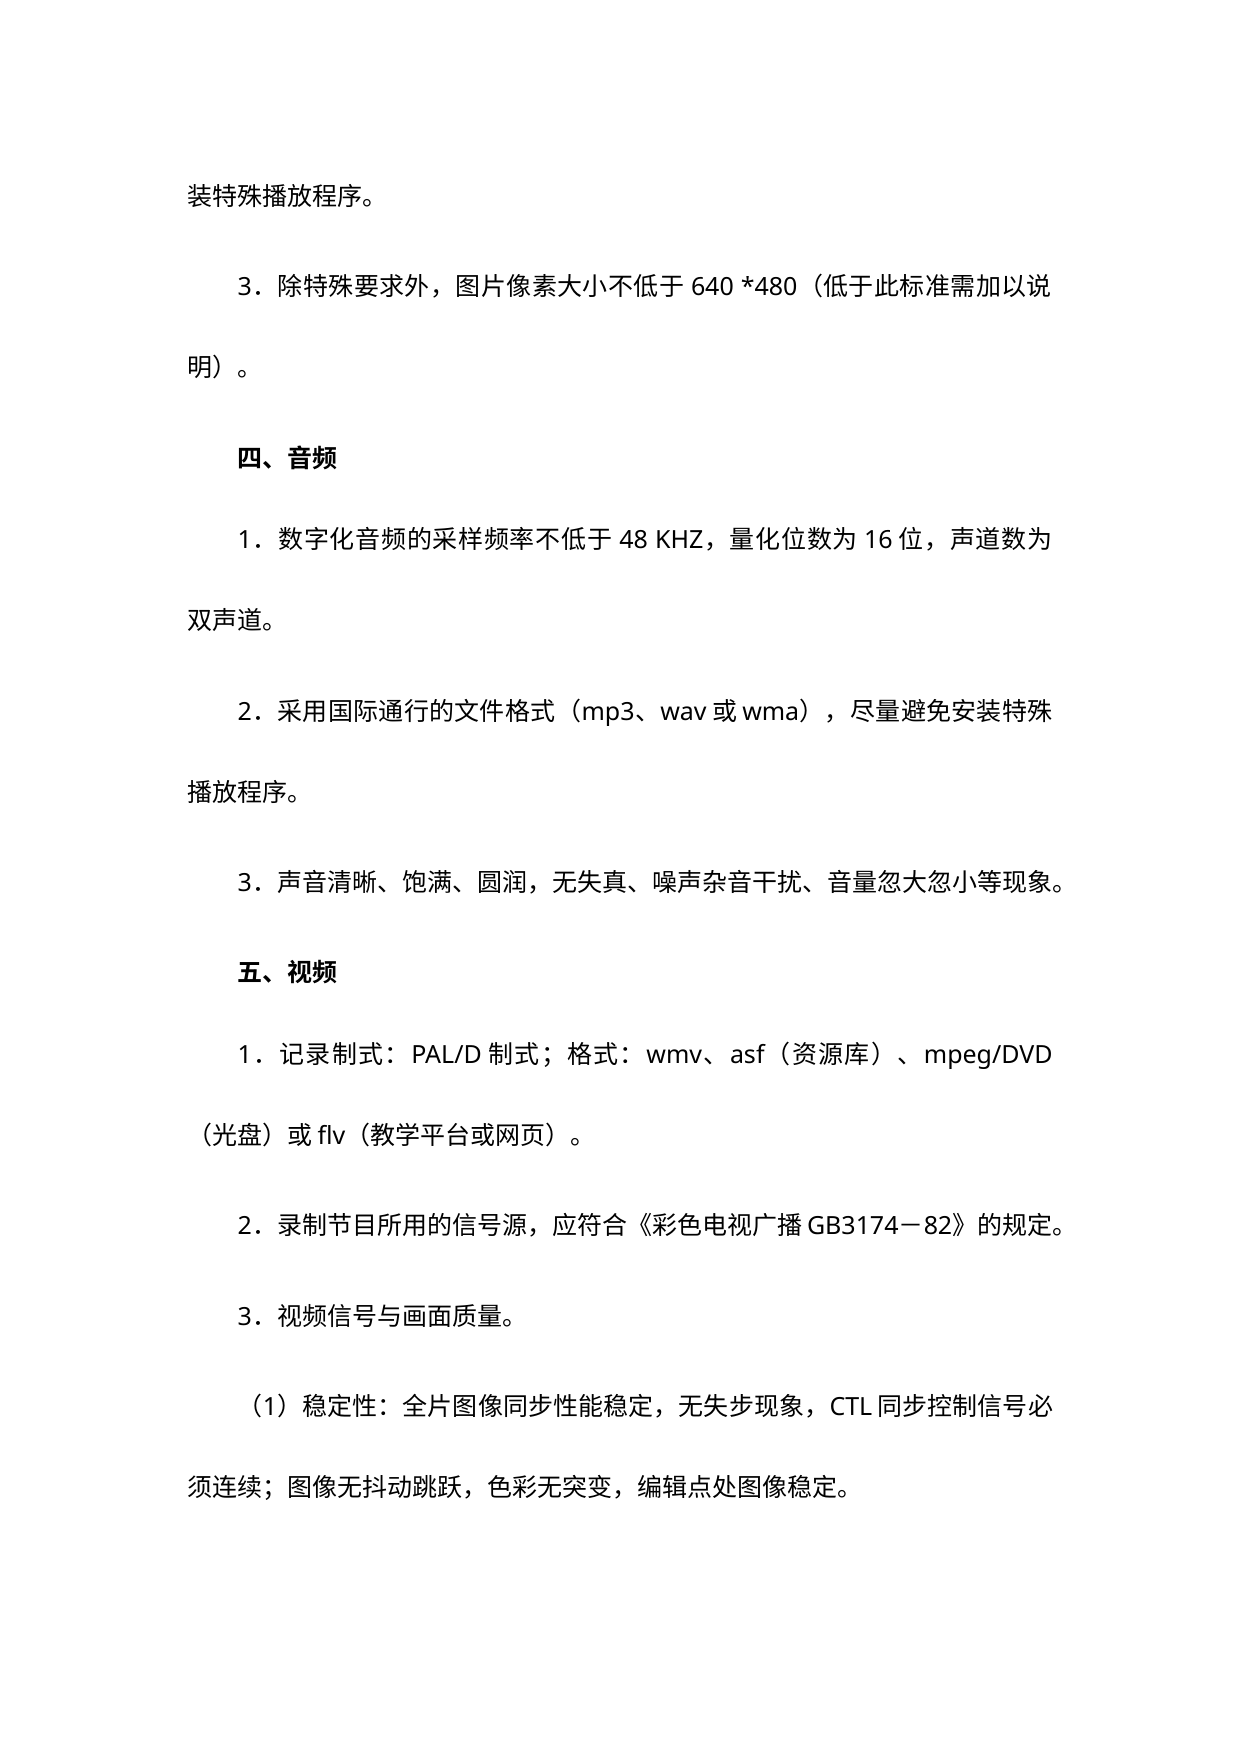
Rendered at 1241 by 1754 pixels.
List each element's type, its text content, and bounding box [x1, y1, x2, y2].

text 1．记录制式：PAL/D制式；格式：wmv、asf（资源库）、mpeg/DVD（光盘）或flv（教学平台或网页）。 [187, 1020, 1053, 1166]
text 1．数字化音频的采样频率不低于48 KHZ，量化位数为16位，声道数为双声道。 [187, 505, 1053, 651]
text 3．除特殊要求外，图片像素大小不低于640 *480（低于此标准需加以说明）。 [187, 252, 1053, 398]
text 2．录制节目所用的信号源，应符合《彩色电视广播GB3174－82》的规定。 [187, 1191, 1053, 1256]
text 五、视频 [187, 938, 1053, 1003]
text 3．声音清晰、饱满、圆润，无失真、噪声杂音干扰、音量忽大忽小等现象。 [187, 848, 1053, 913]
text 2．采用国际通行的文件格式（mp3、wav或wma），尽量避免安装特殊播放程序。 [187, 677, 1053, 823]
text （1）稳定性：全片图像同步性能稳定，无失步现象，CTL同步控制信号必须连续；图像无抖动跳跃，色彩无突变，编辑点处图像稳定。 [187, 1372, 1053, 1518]
text 四、音频 [187, 424, 1053, 489]
text 3．视频信号与画面质量。 [187, 1282, 1053, 1347]
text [187, 162, 1053, 227]
